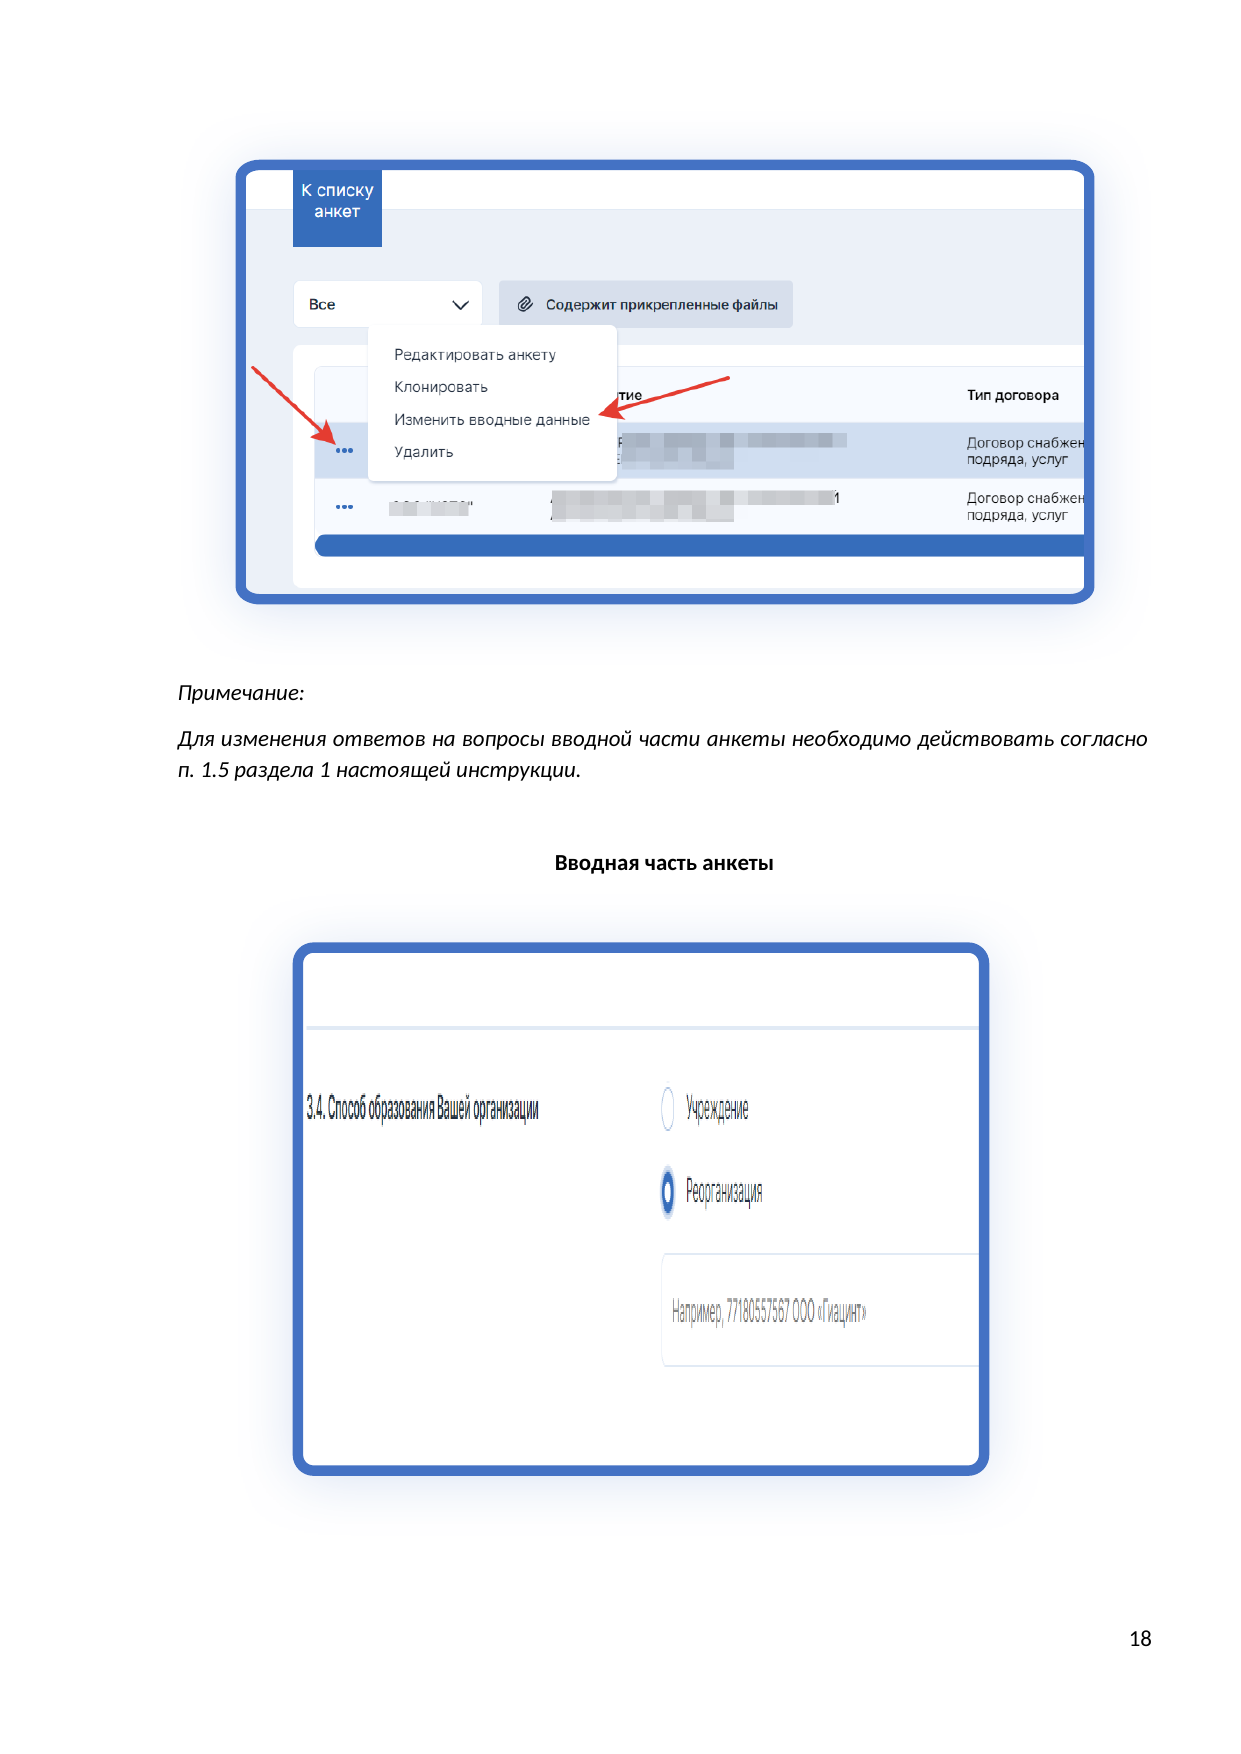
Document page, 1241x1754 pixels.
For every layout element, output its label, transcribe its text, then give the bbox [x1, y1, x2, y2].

picture [246, 171, 1084, 594]
text Для изменения ответов на вопросы вводной части анкеты необходимо действовать согласно п. 1.5 раздела 1 настоящей инструкции. [177, 724, 1152, 783]
text Примечание: [177, 678, 1152, 706]
picture [304, 953, 978, 1465]
text Вводная часть анкеты [177, 848, 1152, 877]
